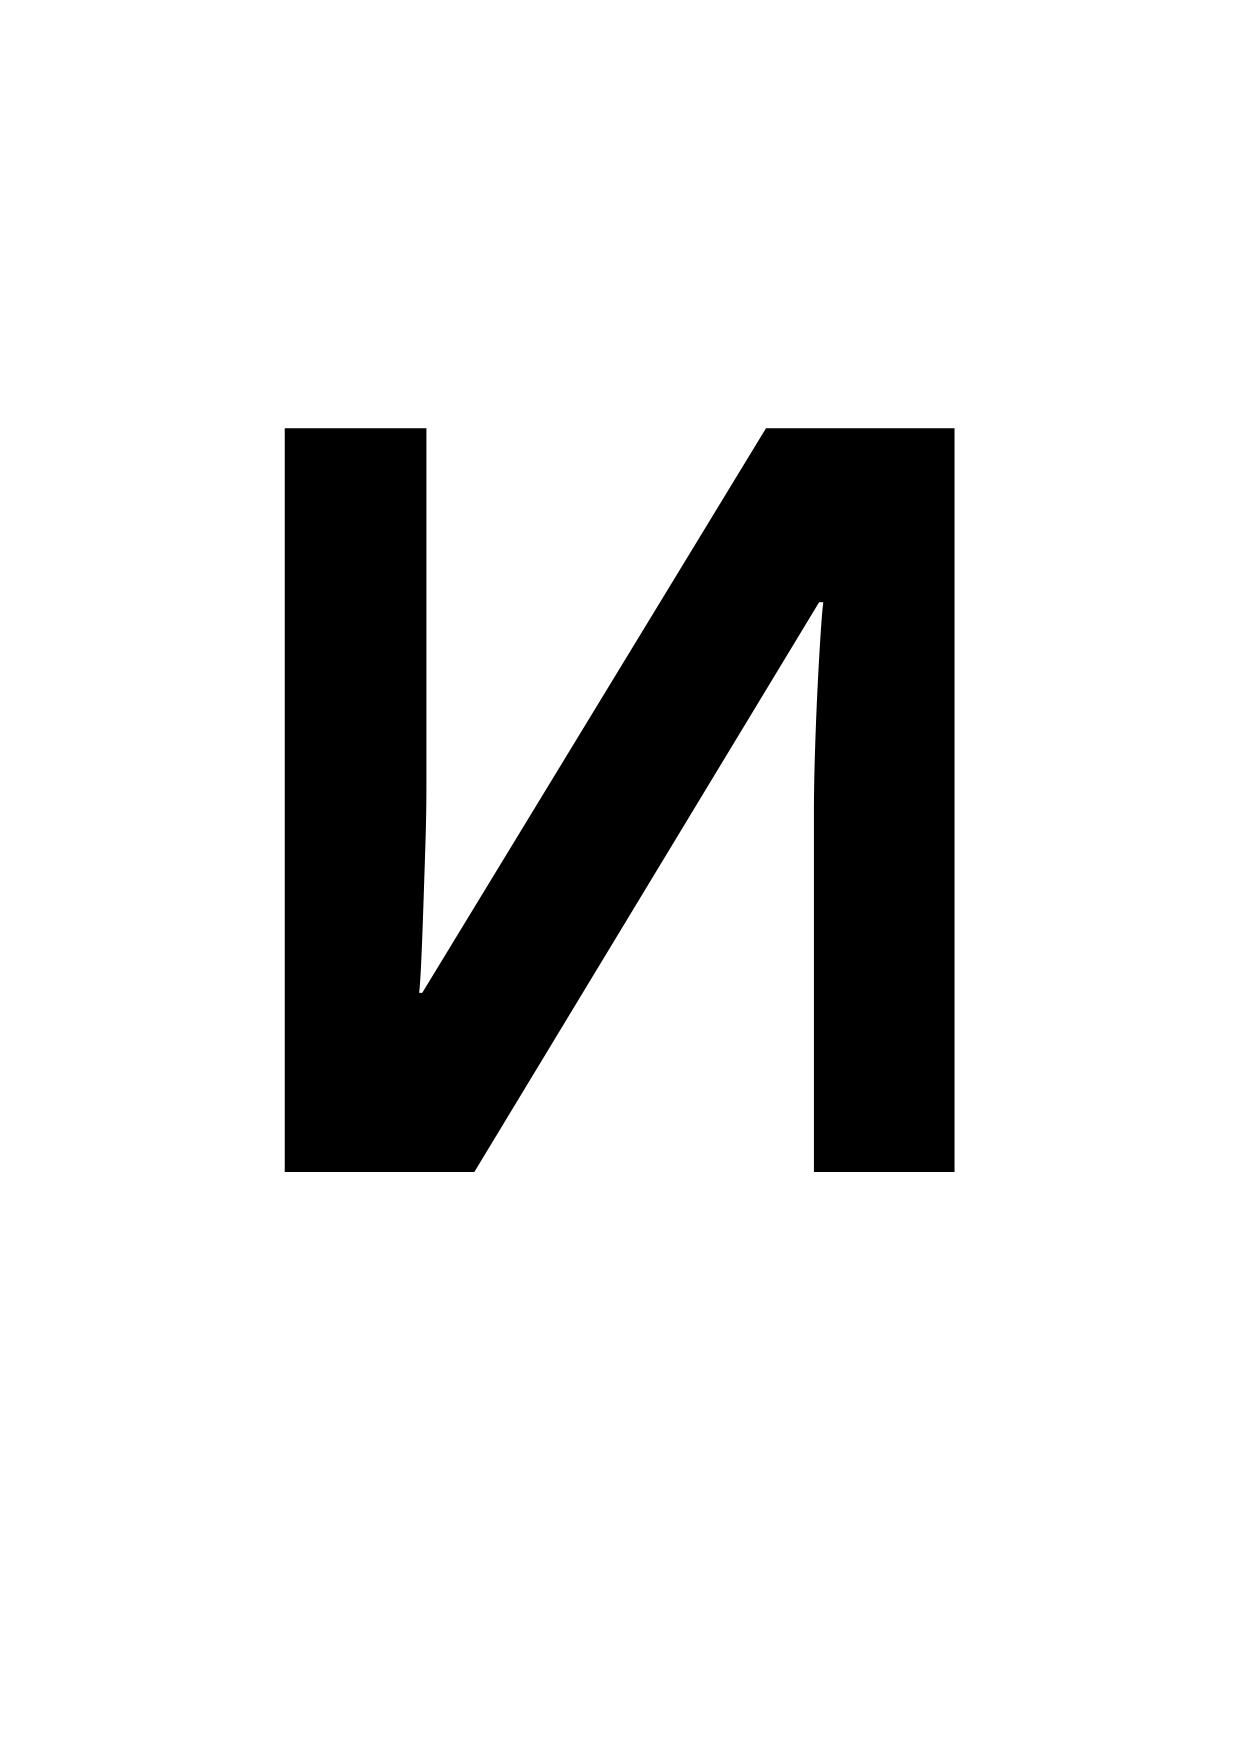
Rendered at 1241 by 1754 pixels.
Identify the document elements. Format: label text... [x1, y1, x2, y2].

text НАШИ МАМЫЛУЧШЕ ВСЕХ ! [89, 59, 1152, 1478]
